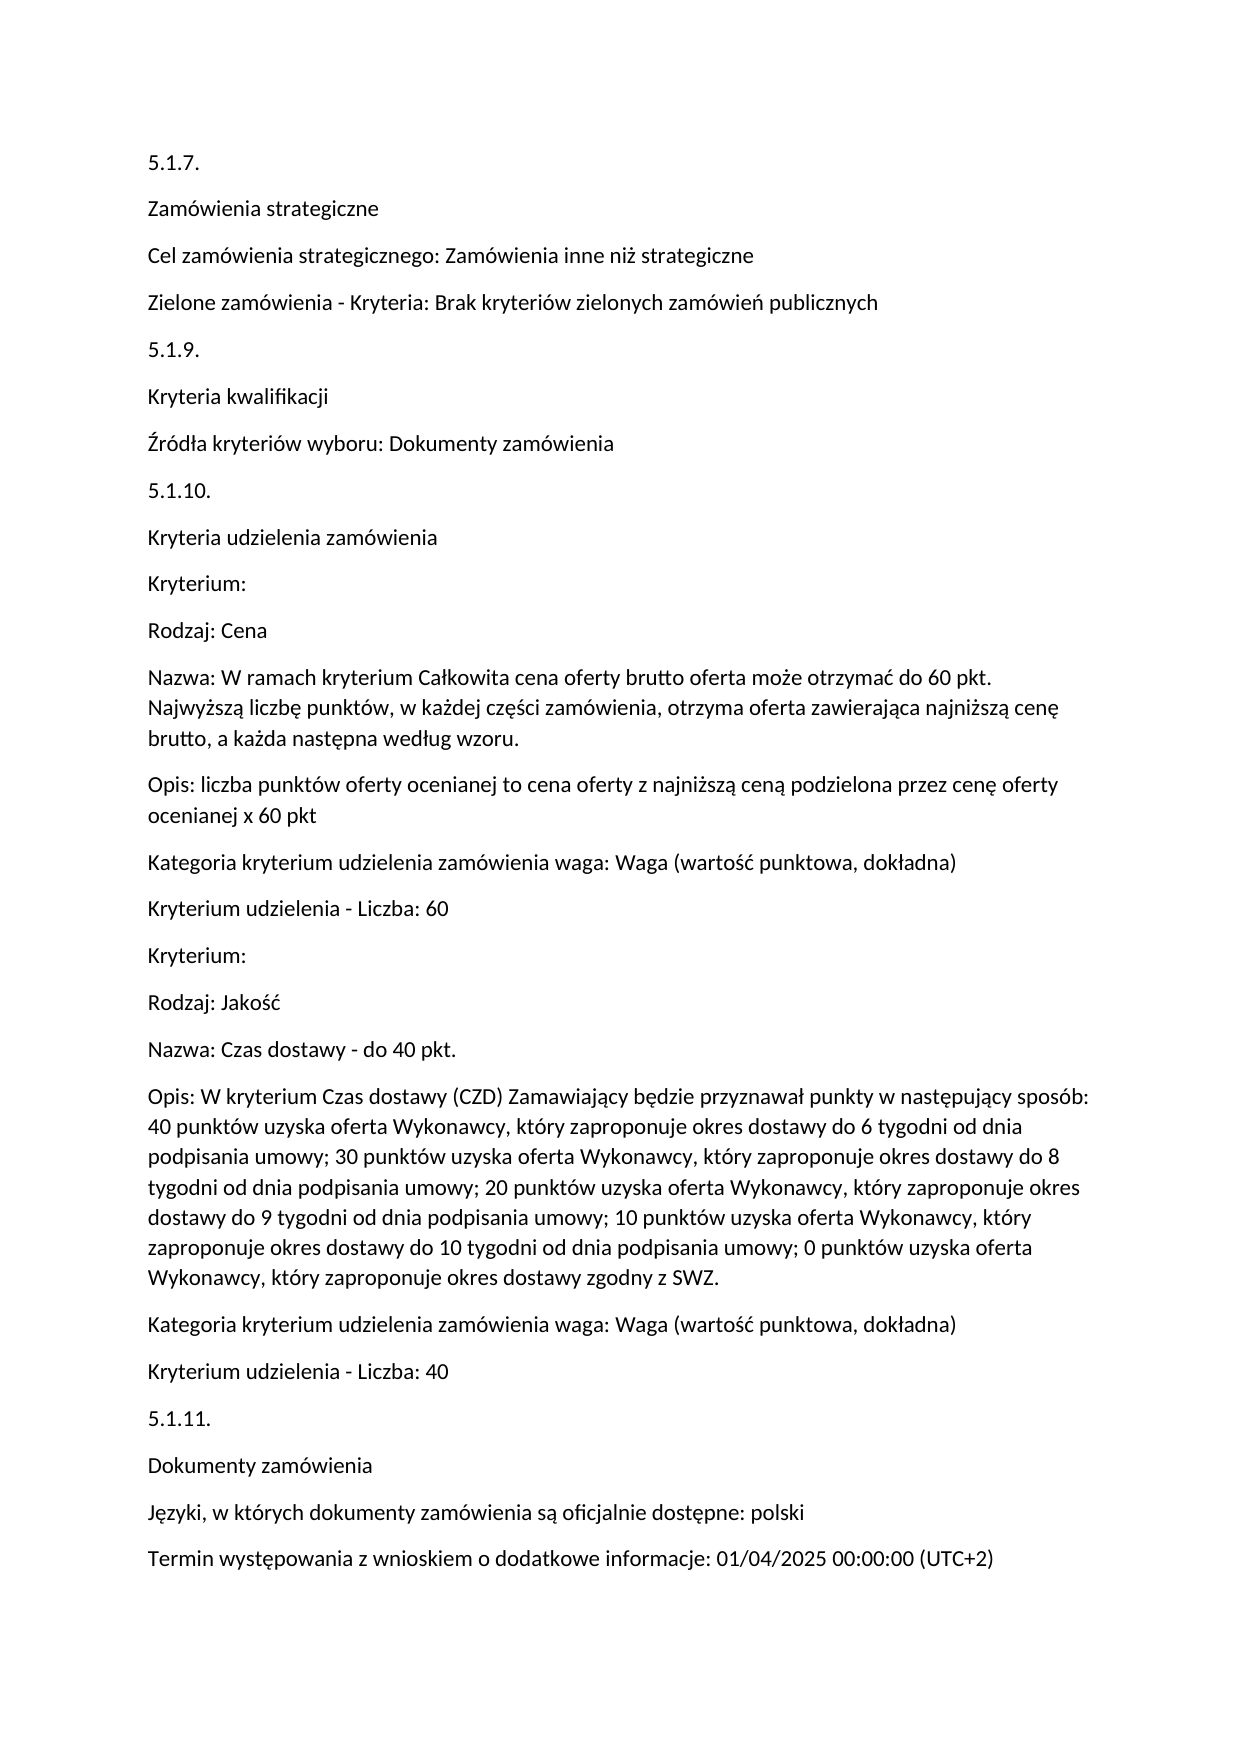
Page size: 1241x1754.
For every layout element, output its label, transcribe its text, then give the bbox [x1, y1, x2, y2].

text Kategoria kryterium udzielenia zamówienia waga: Waga (wartość punktowa, dokładna) [148, 1310, 1093, 1338]
text Dokumenty zamówienia [148, 1451, 1093, 1479]
text 5.1.11. [148, 1404, 1093, 1432]
text 5.1.10. [148, 476, 1093, 504]
text Opis: W kryterium Czas dostawy (CZD) Zamawiający będzie przyznawał punkty w następujący sposób: 40 punktów uzyska oferta Wykonawcy, który zaproponuje okres dostawy do 6 tygodni od dnia podpisania umowy; 30 punktów uzyska oferta Wykonawcy, który zaproponuje okres dostawy do 8 tygodni od dnia podpisania umowy; 20 punktów uzyska oferta Wykonawcy, który zaproponuje okres dostawy do 9 tygodni od dnia podpisania umowy; 10 punktów uzyska oferta Wykonawcy, który zaproponuje okres dostawy do 10 tygodni od dnia podpisania umowy; 0 punktów uzyska oferta Wykonawcy, który zaproponuje okres dostawy zgodny z SWZ. [148, 1082, 1093, 1291]
text Kryteria kwalifikacji [148, 382, 1093, 410]
text Kryteria udzielenia zamówienia [148, 523, 1093, 551]
text Opis: liczba punktów oferty ocenianej to cena oferty z najniższą ceną podzielona przez cenę oferty ocenianej x 60 pkt [148, 771, 1093, 829]
text Zamówienia strategiczne [148, 194, 1093, 222]
text Termin występowania z wnioskiem o dodatkowe informacje: 01/04/2025 00:00:00 (UTC+2) [148, 1544, 1093, 1572]
text Zielone zamówienia - Kryteria: Brak kryteriów zielonych zamówień publicznych [148, 288, 1093, 316]
text 5.1.9. [148, 335, 1093, 363]
text Cel zamówienia strategicznego: Zamówienia inne niż strategiczne [148, 241, 1093, 269]
text Kryterium: [148, 569, 1093, 597]
text Kryterium udzielenia - Liczba: 40 [148, 1357, 1093, 1385]
text Kryterium: [148, 941, 1093, 969]
text Nazwa: Czas dostawy - do 40 pkt. [148, 1035, 1093, 1063]
text Kryterium udzielenia - Liczba: 60 [148, 894, 1093, 922]
text Kategoria kryterium udzielenia zamówienia waga: Waga (wartość punktowa, dokładna) [148, 848, 1093, 876]
text 5.1.7. [148, 148, 1093, 176]
text Źródła kryteriów wyboru: Dokumenty zamówienia [148, 429, 1093, 457]
text Rodzaj: Jakość [148, 988, 1093, 1016]
text Języki, w których dokumenty zamówienia są oficjalnie dostępne: polski [148, 1498, 1093, 1526]
text Nazwa: W ramach kryterium Całkowita cena oferty brutto oferta może otrzymać do 60 pkt. Najwyższą liczbę punktów, w każdej części zamówienia, otrzyma oferta zawierająca najniższą cenę brutto, a każda następna według wzoru. [148, 663, 1093, 752]
text Rodzaj: Cena [148, 616, 1093, 644]
